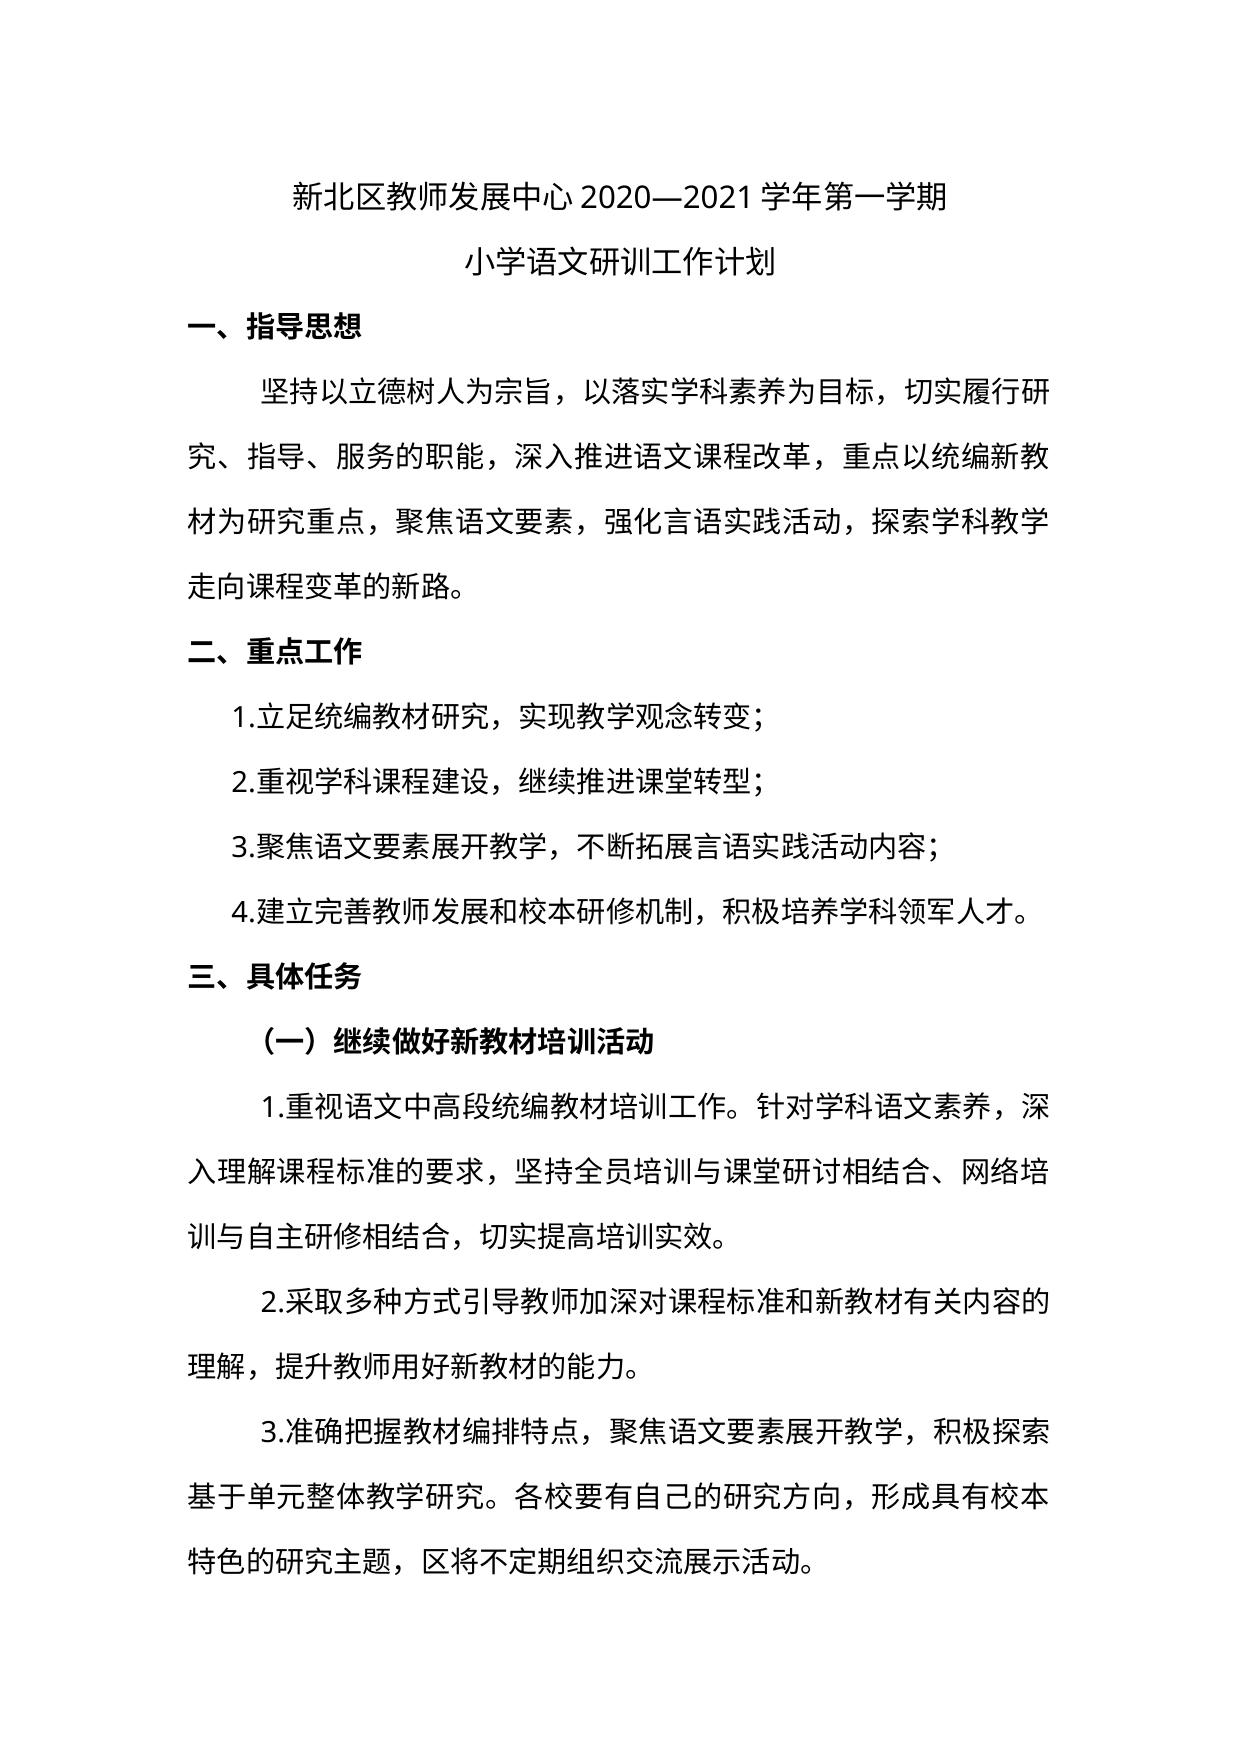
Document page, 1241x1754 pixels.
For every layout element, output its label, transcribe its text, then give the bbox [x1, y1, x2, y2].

text 3.准确把握教材编排特点，聚焦语文要素展开教学，积极探索基于单元整体教学研究。各校要有自己的研究方向，形成具有校本特色的研究主题，区将不定期组织交流展示活动。 [187, 1397, 1053, 1592]
text 新北区教师发展中心2020—2021学年第一学期 [187, 162, 1053, 227]
text 小学语文研训工作计划 [187, 227, 1053, 292]
text 坚持以立德树人为宗旨，以落实学科素养为目标，切实履行研究、指导、服务的职能，深入推进语文课程改革，重点以统编新教材为研究重点，聚焦语文要素，强化言语实践活动，探索学科教学走向课程变革的新路。 [187, 357, 1053, 617]
text （一）继续做好新教材培训活动 [187, 1007, 1053, 1072]
text 三、具体任务 [187, 942, 1053, 1007]
text 4.建立完善教师发展和校本研修机制，积极培养学科领军人才。 [187, 877, 1053, 942]
text 2.重视学科课程建设，继续推进课堂转型； [187, 747, 1053, 812]
text 2.采取多种方式引导教师加深对课程标准和新教材有关内容的理解，提升教师用好新教材的能力。 [187, 1267, 1053, 1397]
text 二、重点工作 [187, 617, 1053, 682]
text 3.聚焦语文要素展开教学，不断拓展言语实践活动内容； [187, 812, 1053, 877]
text 1.重视语文中高段统编教材培训工作。针对学科语文素养，深入理解课程标准的要求，坚持全员培训与课堂研讨相结合、网络培训与自主研修相结合，切实提高培训实效。 [187, 1072, 1053, 1267]
text 一、指导思想 [187, 292, 1053, 357]
text 1.立足统编教材研究，实现教学观念转变； [187, 682, 1053, 747]
